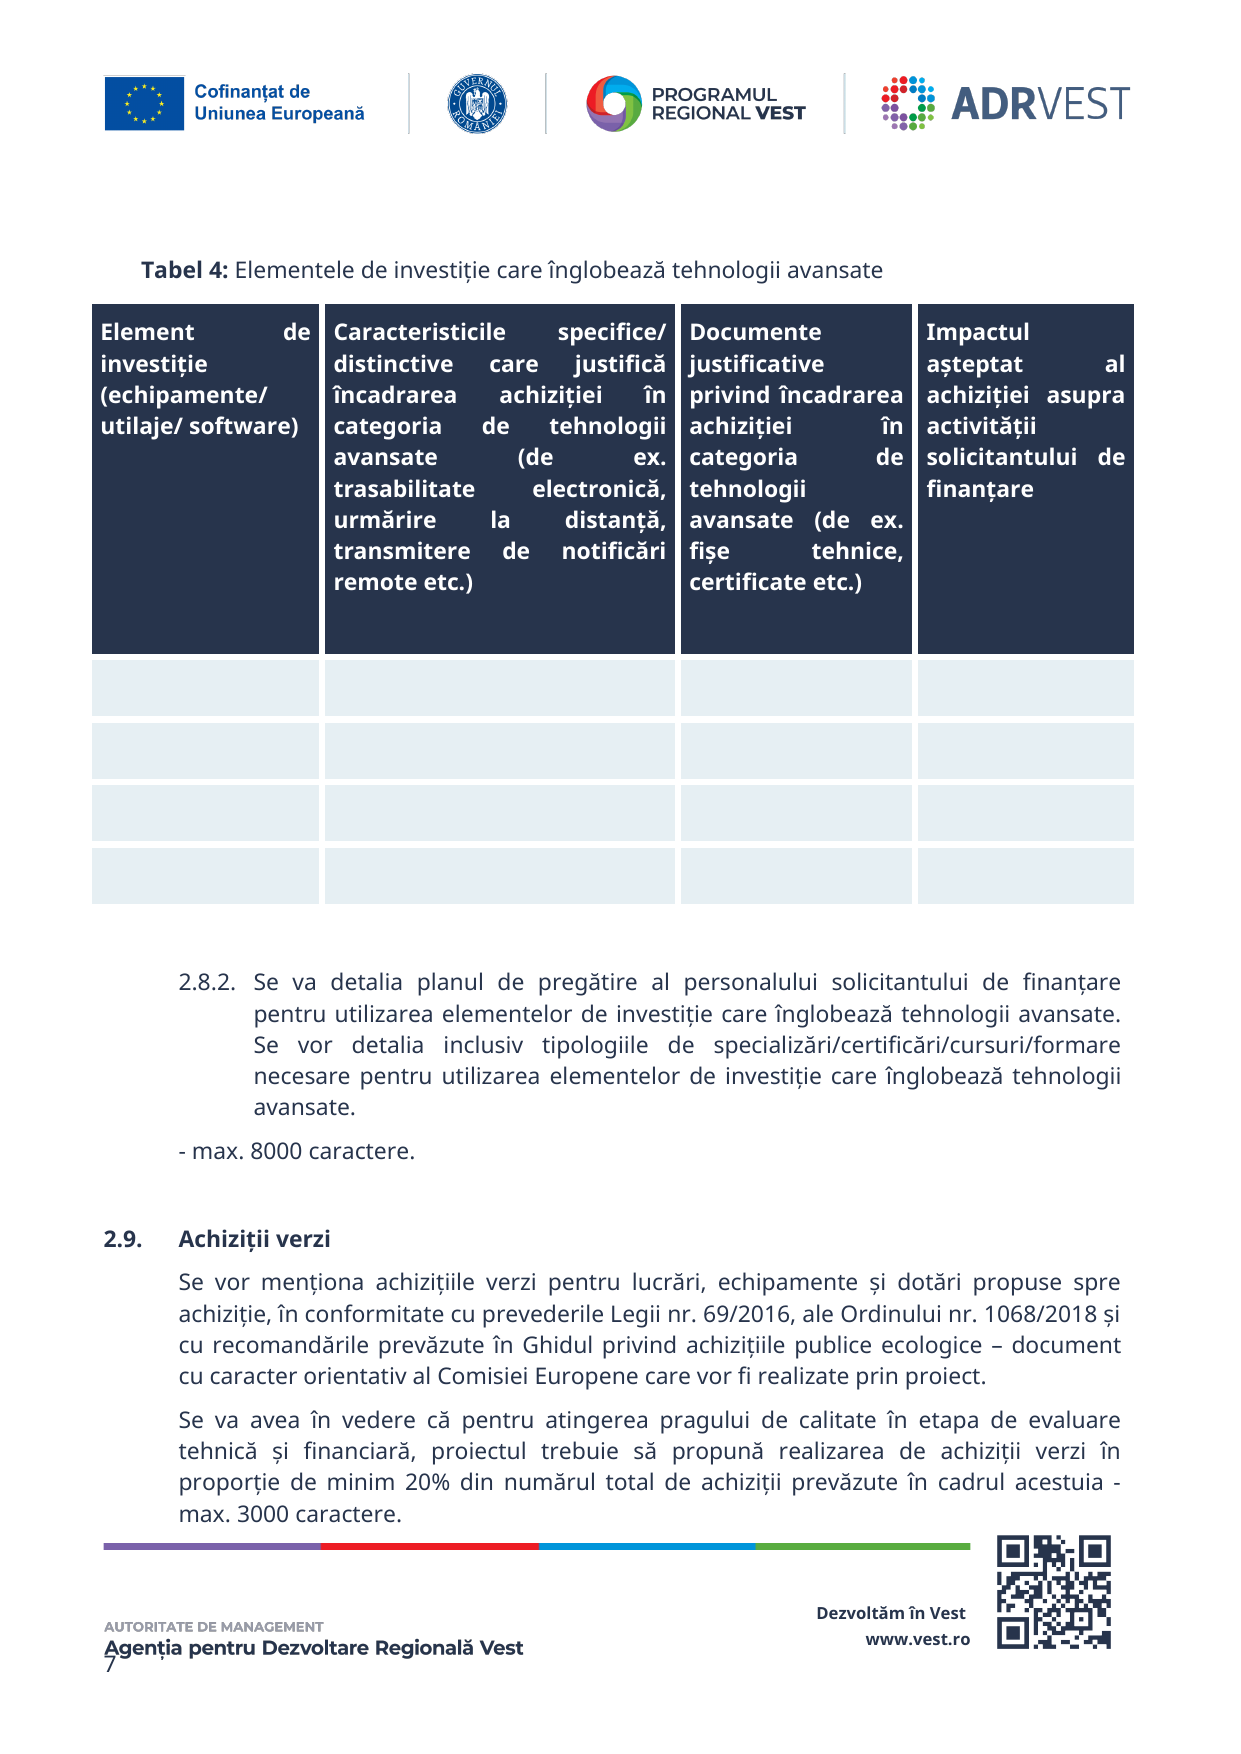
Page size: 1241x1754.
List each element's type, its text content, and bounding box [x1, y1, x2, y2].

table_cell [325, 660, 675, 716]
table_cell [92, 785, 319, 841]
list Achiziții verzi [103, 1222, 1122, 1254]
table_header Element de investiție (echipamente/ utilaje/ software) [92, 304, 319, 654]
list Se vor menționa achizițiile verzi pentru lucrări, echipamente și dotări propuse spre achiziție, în conformitate cu prevederile Legii nr. 69/2016, ale Ordinului nr. 1068/2018 și cu recomandările prevăzute în Ghidul privind achizițiile publice ecologice – document cu caracter orientativ al Comisiei Europene care vor fi realizate prin proiect. [178, 1266, 1122, 1391]
picture [103, 73, 1131, 134]
table_cell [325, 848, 675, 904]
table_cell [92, 660, 319, 716]
table_cell [918, 660, 1134, 716]
table_header Impactul așteptat al achiziției asupra activității solicitantului de finanțare [918, 304, 1134, 654]
table_cell [92, 723, 319, 779]
table_cell [918, 723, 1134, 779]
list Se va detalia planul de pregătire al personalului solicitantului de finanțare pentru utilizarea elementelor de investiție care înglobează tehnologii avansate. Se vor detalia inclusiv tipologiile de specializări/certificări/cursuri/formare necesare pentru utilizarea elementelor de investiție care înglobează tehnologii avansate. [178, 966, 1122, 1122]
table_cell [325, 723, 675, 779]
table_cell [681, 723, 912, 779]
table_cell [681, 785, 912, 841]
table_cell [325, 785, 675, 841]
list Se va avea în vedere că pentru atingerea pragului de calitate în etapa de evaluare tehnică și financiară, proiectul trebuie să propună realizarea de achiziții verzi în proporție de minim 20% din numărul total de achiziții prevăzute în cadrul acestuia - max. 3000 caractere. [178, 1404, 1122, 1529]
table_header Documente justificative privind încadrarea achiziției în categoria de tehnologii avansate (de ex. fișe tehnice, certificate etc.) [681, 304, 912, 654]
table_cell [92, 848, 319, 904]
table_cell [918, 785, 1134, 841]
list - max. 8000 caractere. [178, 1135, 1122, 1166]
list Tabel 4: Elementele de investiție care înglobează tehnologii avansate [141, 254, 1122, 285]
table_header Caracteristicile specifice/ distinctive care justifică încadrarea achiziției în categoria de tehnologii avansate (de ex. trasabilitate electronică, urmărire la distanță, transmitere de notificări remote etc.) [325, 304, 675, 654]
table_cell [681, 848, 912, 904]
picture [988, 1529, 1119, 1658]
table_cell [918, 848, 1134, 904]
table_cell [681, 660, 912, 716]
